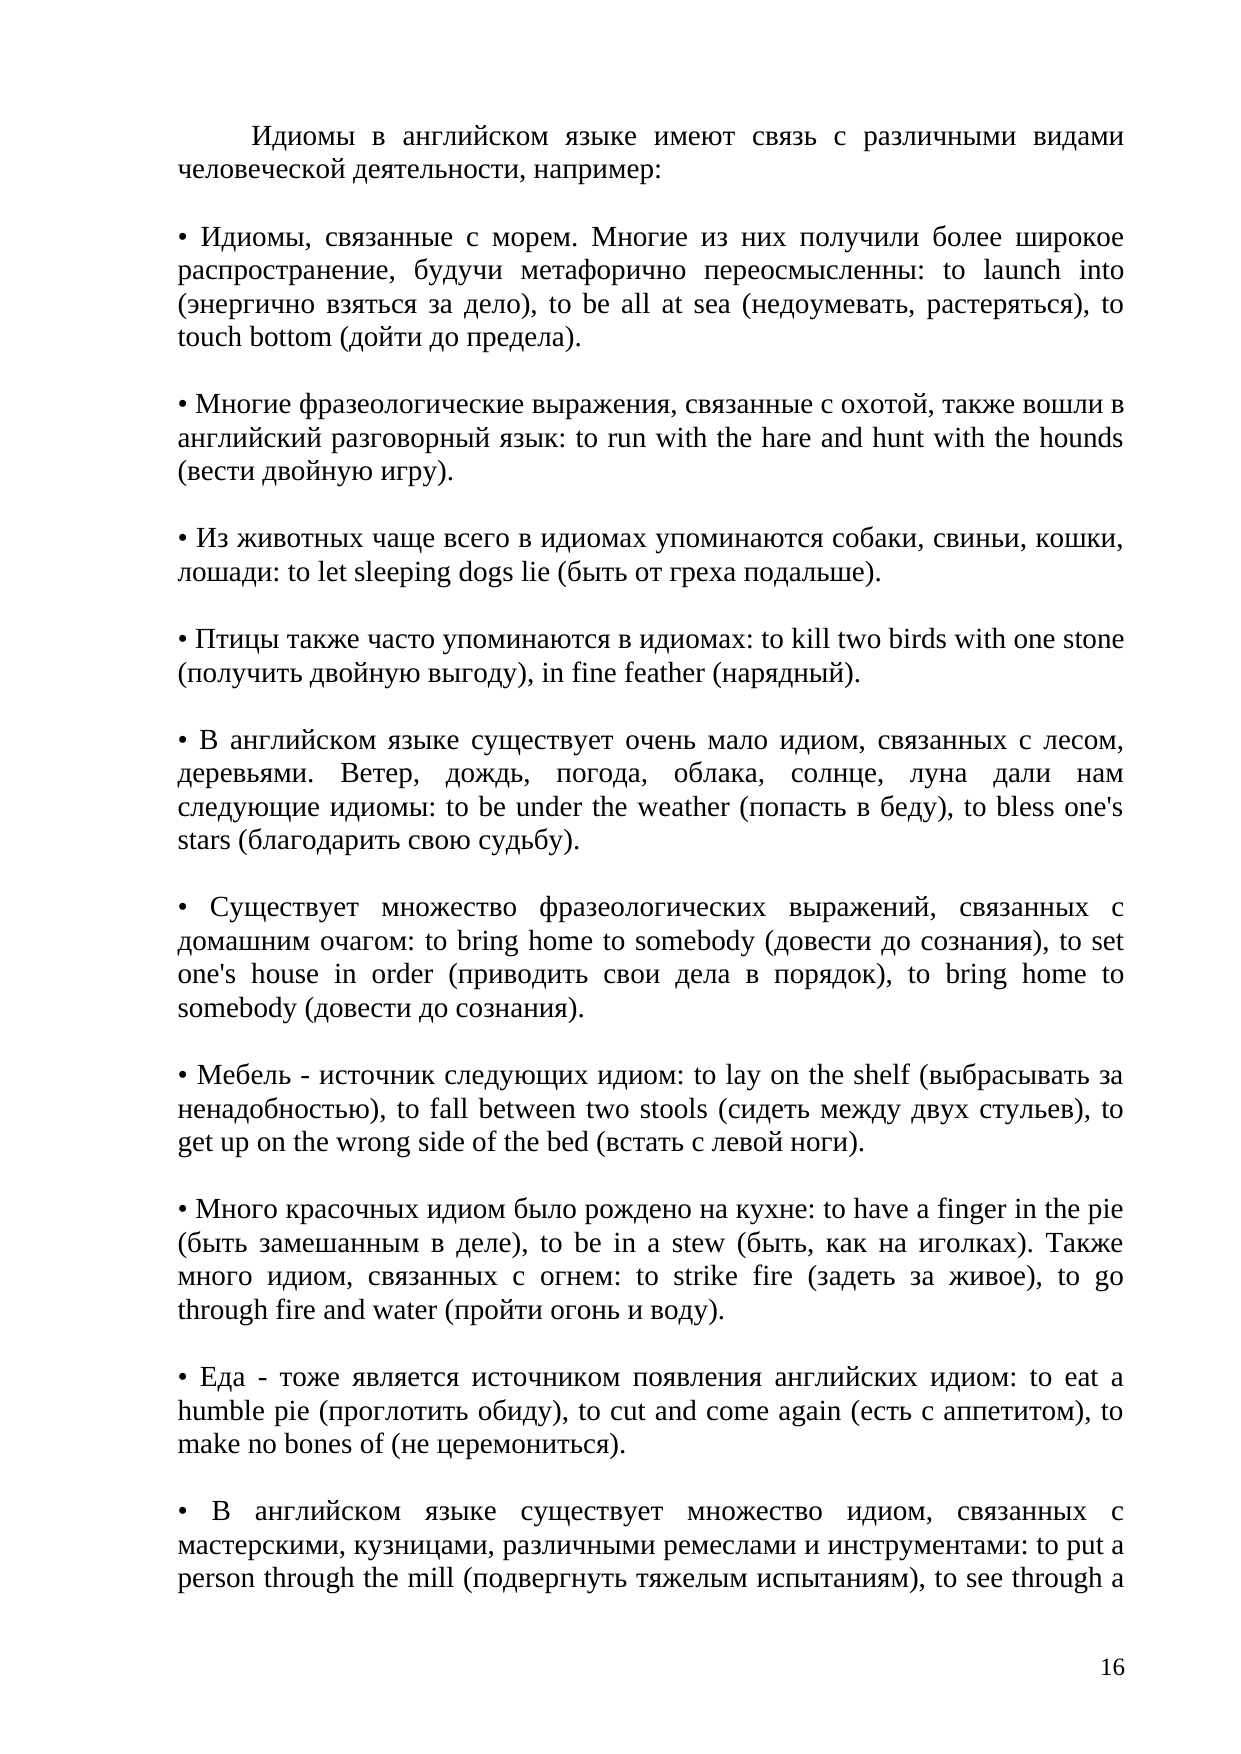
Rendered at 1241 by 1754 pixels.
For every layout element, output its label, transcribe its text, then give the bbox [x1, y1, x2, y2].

text Идиомы в английском языке имеют связь с различными видами человеческой деятельности, например: [177, 118, 1125, 185]
text • Из животных чаще всего в идиомах упоминаются собаки, свиньи, кошки, лошади: to let sleeping dogs lie (быть от греха подальше). [177, 521, 1125, 588]
text • Многие фразеологические выражения, связанные с охотой, также вошли в английский разговорный язык: to run with the hare and hunt with the hounds (вести двойную игру). [177, 386, 1125, 487]
text • Существует множество фразеологических выражений, связанных с домашним очагом: to bring home to somebody (довести до сознания), to set one's house in order (приводить свои дела в порядок), to bring home to somebody (довести до сознания). [177, 889, 1125, 1024]
text • Еда - тоже является источником появления английских идиом: to eat a humble pie (проглотить обиду), to cut and come again (есть с аппетитом), to make no bones of (не церемониться). [177, 1359, 1125, 1460]
text • Мебель - источник следующих идиом: to lay on the shelf (выбрасывать за ненадобностью), to fall between two stools (сидеть между двух стульев), to get up on the wrong side of the bed (встать с левой ноги). [177, 1057, 1125, 1158]
text • Птицы также часто упоминаются в идиомах: to kill two birds with one stone (получить двойную выгоду), in fine feather (нарядный). [177, 621, 1125, 688]
text • Идиомы, связанные с морем. Многие из них получили более широкое распространение, будучи метафорично переосмысленны: to launch into (энергично взяться за дело), to be all at sea (недоумевать, растеряться), to touch bottom (дойти до предела). [177, 219, 1125, 353]
text • В английском языке существует очень мало идиом, связанных с лесом, деревьями. Ветер, дождь, погода, облака, солнце, луна дали нам следующие идиомы: to be under the weather (попасть в беду), to bless one's stars (благодарить свою судьбу). [177, 722, 1125, 856]
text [177, 1493, 1125, 1594]
text • Много красочных идиом было рождено на кухне: to have a finger in the pie (быть замешанным в деле), to be in a stew (быть, как на иголках). Также много идиом, связанных с огнем: to strike fire (задеть за живое), to go through fire and water (пройти огонь и воду). [177, 1191, 1125, 1326]
